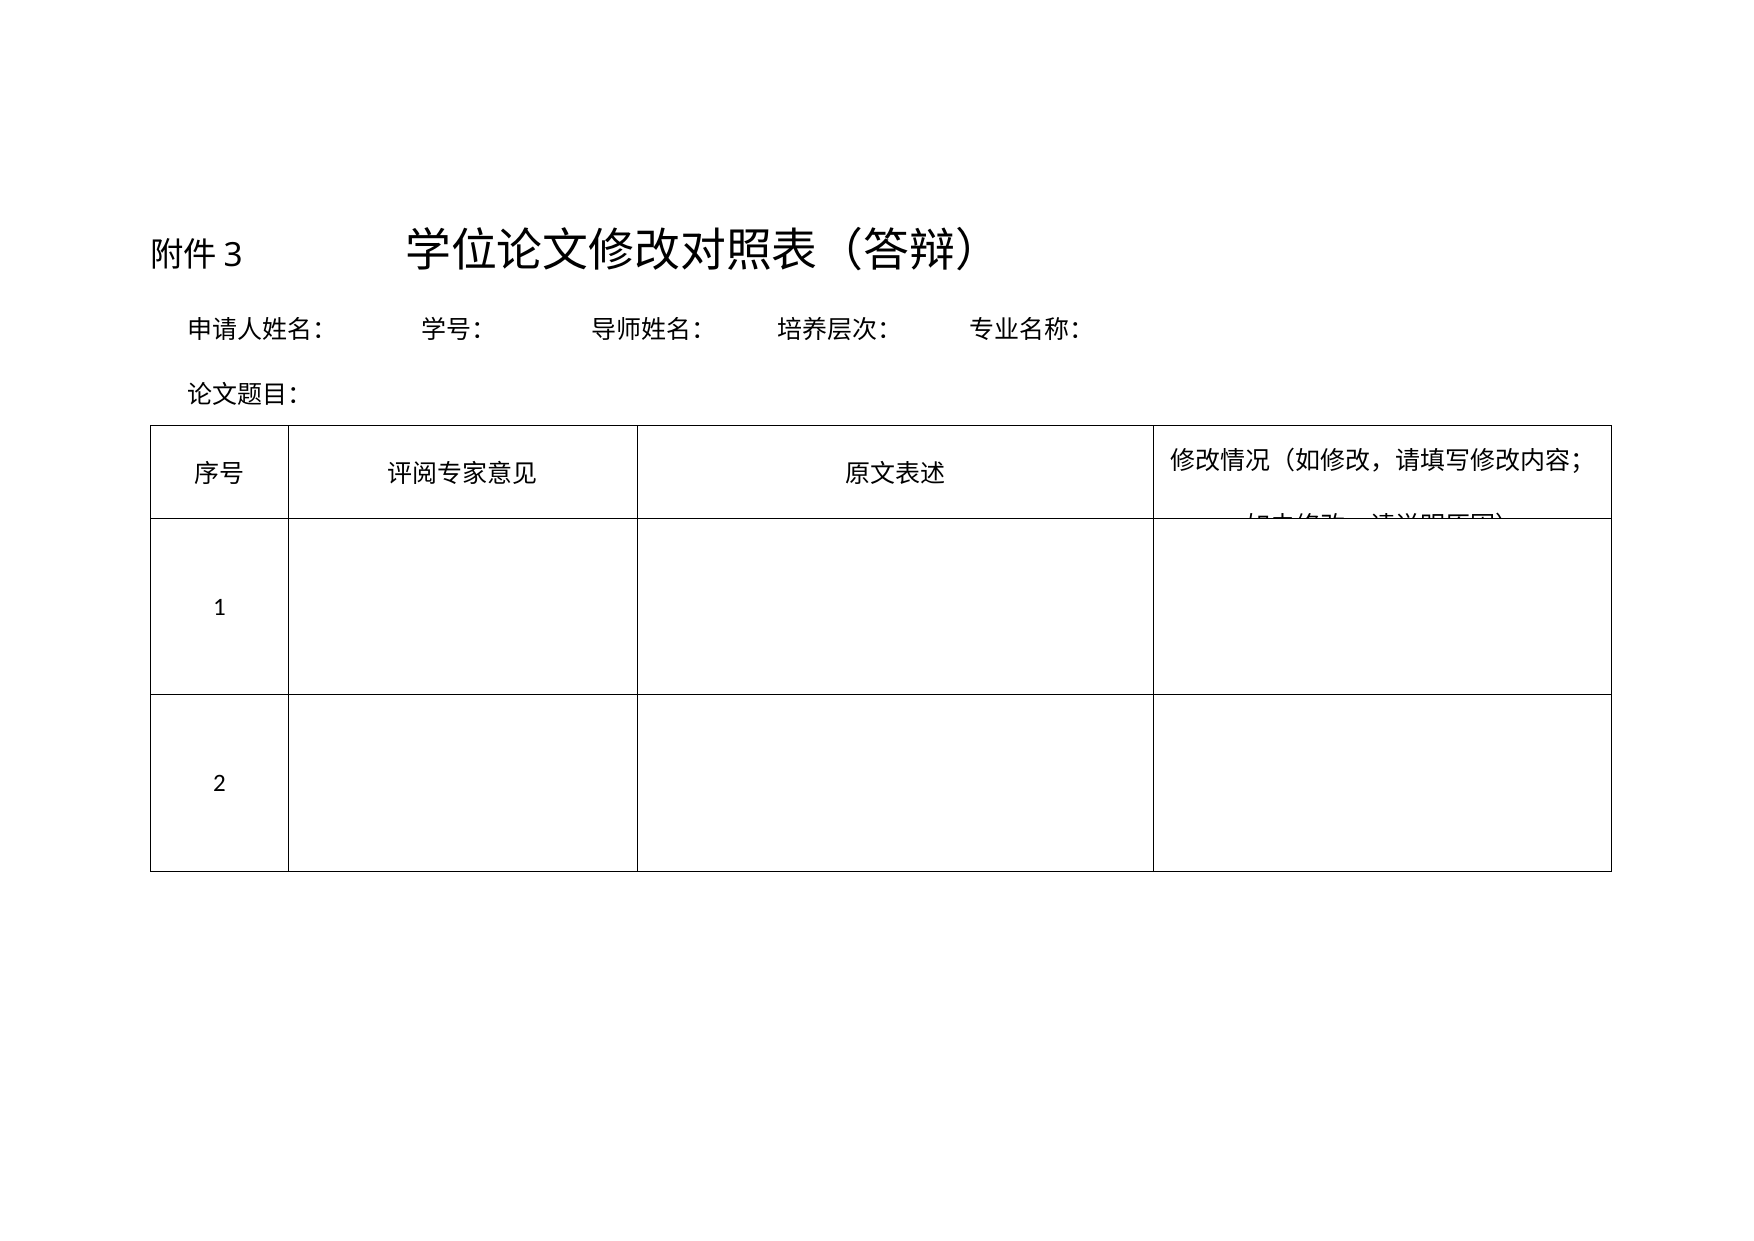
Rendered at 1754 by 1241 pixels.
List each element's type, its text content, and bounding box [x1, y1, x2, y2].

table_cell [638, 695, 1153, 871]
table_cell [638, 519, 1153, 694]
table_header 评阅专家意见 [289, 426, 637, 517]
table_header 原文表述 [638, 426, 1153, 517]
table_cell [289, 695, 637, 871]
table_cell 1 [151, 519, 288, 694]
table_cell [1154, 519, 1611, 694]
table_cell [289, 519, 637, 694]
table_cell [1154, 695, 1611, 871]
text 附件3 学位论文修改对照表（答辩） [150, 198, 1604, 295]
table_header 序号 [151, 426, 288, 517]
table_header 修改情况（如修改，请填写修改内容；如未修改，请说明原因） [1154, 426, 1611, 517]
text 申请人姓名： 学号： 导师姓名： 培养层次： 专业名称： [150, 295, 1604, 360]
text 论文题目： [150, 360, 1604, 425]
table_cell 2 [151, 695, 288, 871]
